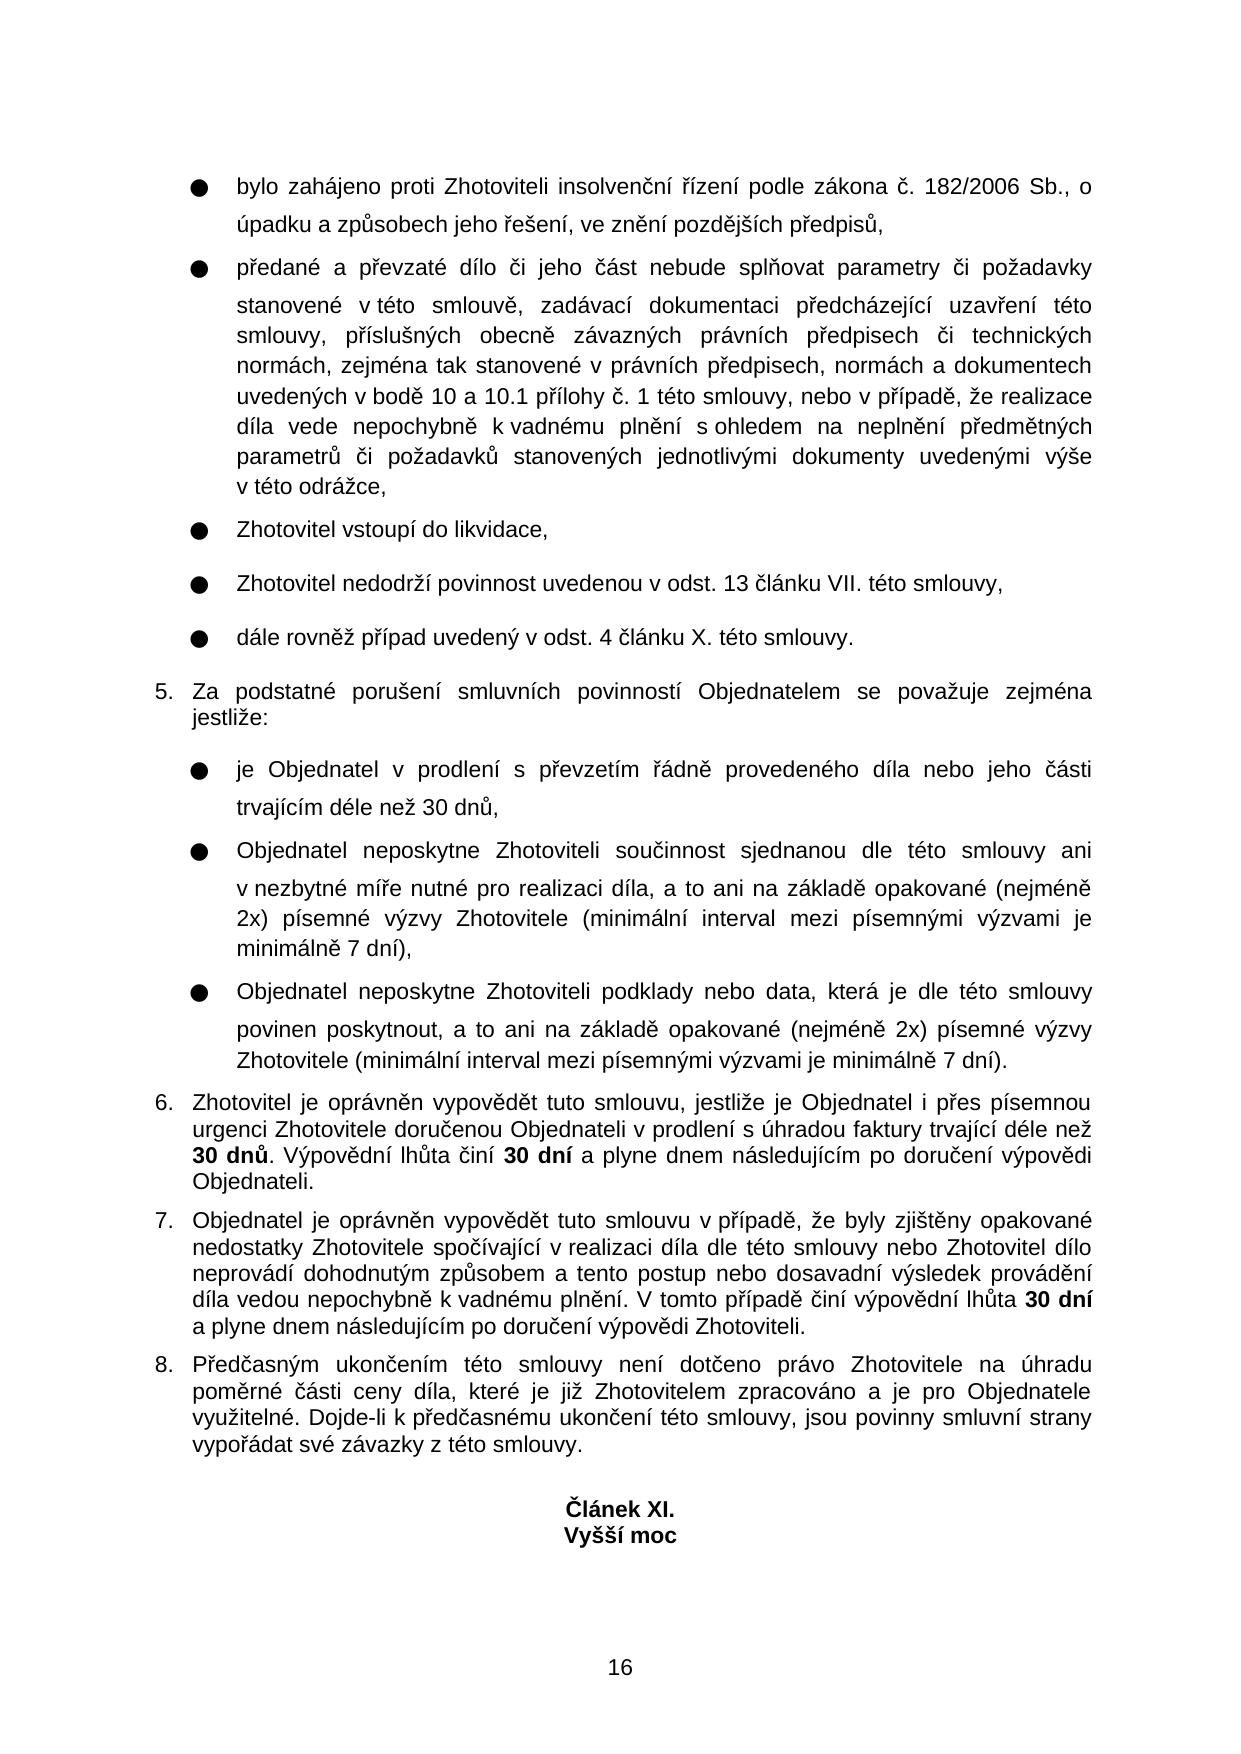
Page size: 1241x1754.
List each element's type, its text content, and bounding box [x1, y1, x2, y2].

list Objednatel je oprávněn vypovědět tuto smlouvu v případě, že byly zjištěny opakované nedostatky Zhotovitele spočívající v realizaci díla dle této smlouvy nebo Zhotovitel dílo neprovádí dohodnutým způsobem a tento postup nebo dosavadní výsledek provádění díla vedou nepochybně k vadnému plnění. V tomto případě činí výpovědní lhůta 30 dní a plyne dnem následujícím po doručení výpovědi Zhotoviteli. [154, 1207, 1092, 1339]
text Článek XI. [148, 1496, 1092, 1522]
list Zhotovitel nedodrží povinnost uvedenou v odst. 13 článku VII. této smlouvy, [189, 557, 1092, 604]
text Vyšší moc [148, 1522, 1092, 1548]
list Objednatel neposkytne Zhotoviteli podklady nebo data, která je dle této smlouvy povinen poskytnout, a to ani na základě opakované (nejméně 2x) písemné výzvy Zhotovitele (minimální interval mezi písemnými výzvami je minimálně 7 dní). [189, 966, 1092, 1073]
list Za podstatné porušení smluvních povinností Objednatelem se považuje zejména jestliže: [154, 678, 1092, 731]
list Objednatel neposkytne Zhotoviteli součinnost sjednanou dle této smlouvy ani v nezbytné míře nutné pro realizaci díla, a to ani na základě opakované (nejméně 2x) písemné výzvy Zhotovitele (minimální interval mezi písemnými výzvami je minimálně 7 dní), [189, 824, 1092, 962]
list bylo zahájeno proti Zhotoviteli insolvenční řízení podle zákona č. 182/2006 Sb., o úpadku a způsobech jeho řešení, ve znění pozdějších předpisů, [189, 160, 1092, 237]
list předané a převzaté dílo či jeho část nebude splňovat parametry či požadavky stanovené v této smlouvě, zadávací dokumentaci předcházející uzavření této smlouvy, příslušných obecně závazných právních předpisech či technických normách, zejména tak stanovené v právních předpisech, normách a dokumentech uvedených v bodě 10 a 10.1 přílohy č. 1 této smlouvy, nebo v případě, že realizace díla vede nepochybně k vadnému plnění s ohledem na neplnění předmětných parametrů či požadavků stanovených jednotlivými dokumenty uvedenými výše v této odrážce, [189, 241, 1092, 499]
list je Objednatel v prodlení s převzetím řádně provedeného díla nebo jeho části trvajícím déle než 30 dnů, [189, 743, 1092, 820]
list dále rovněž případ uvedený v odst. 4 článku X. této smlouvy. [189, 611, 1092, 658]
list Zhotovitel vstoupí do likvidace, [189, 503, 1092, 550]
list Zhotovitel je oprávněn vypovědět tuto smlouvu, jestliže je Objednatel i přes písemnou urgenci Zhotovitele doručenou Objednateli v prodlení s úhradou faktury trvající déle než 30 dnů. Výpovědní lhůta činí 30 dní a plyne dnem následujícím po doručení výpovědi Objednateli. [154, 1089, 1092, 1195]
list Předčasným ukončením této smlouvy není dotčeno právo Zhotovitele na úhradu poměrné části ceny díla, které je již Zhotovitelem zpracováno a je pro Objednatele využitelné. Dojde-li k předčasnému ukončení této smlouvy, jsou povinny smluvní strany vypořádat své závazky z této smlouvy. [154, 1351, 1092, 1457]
